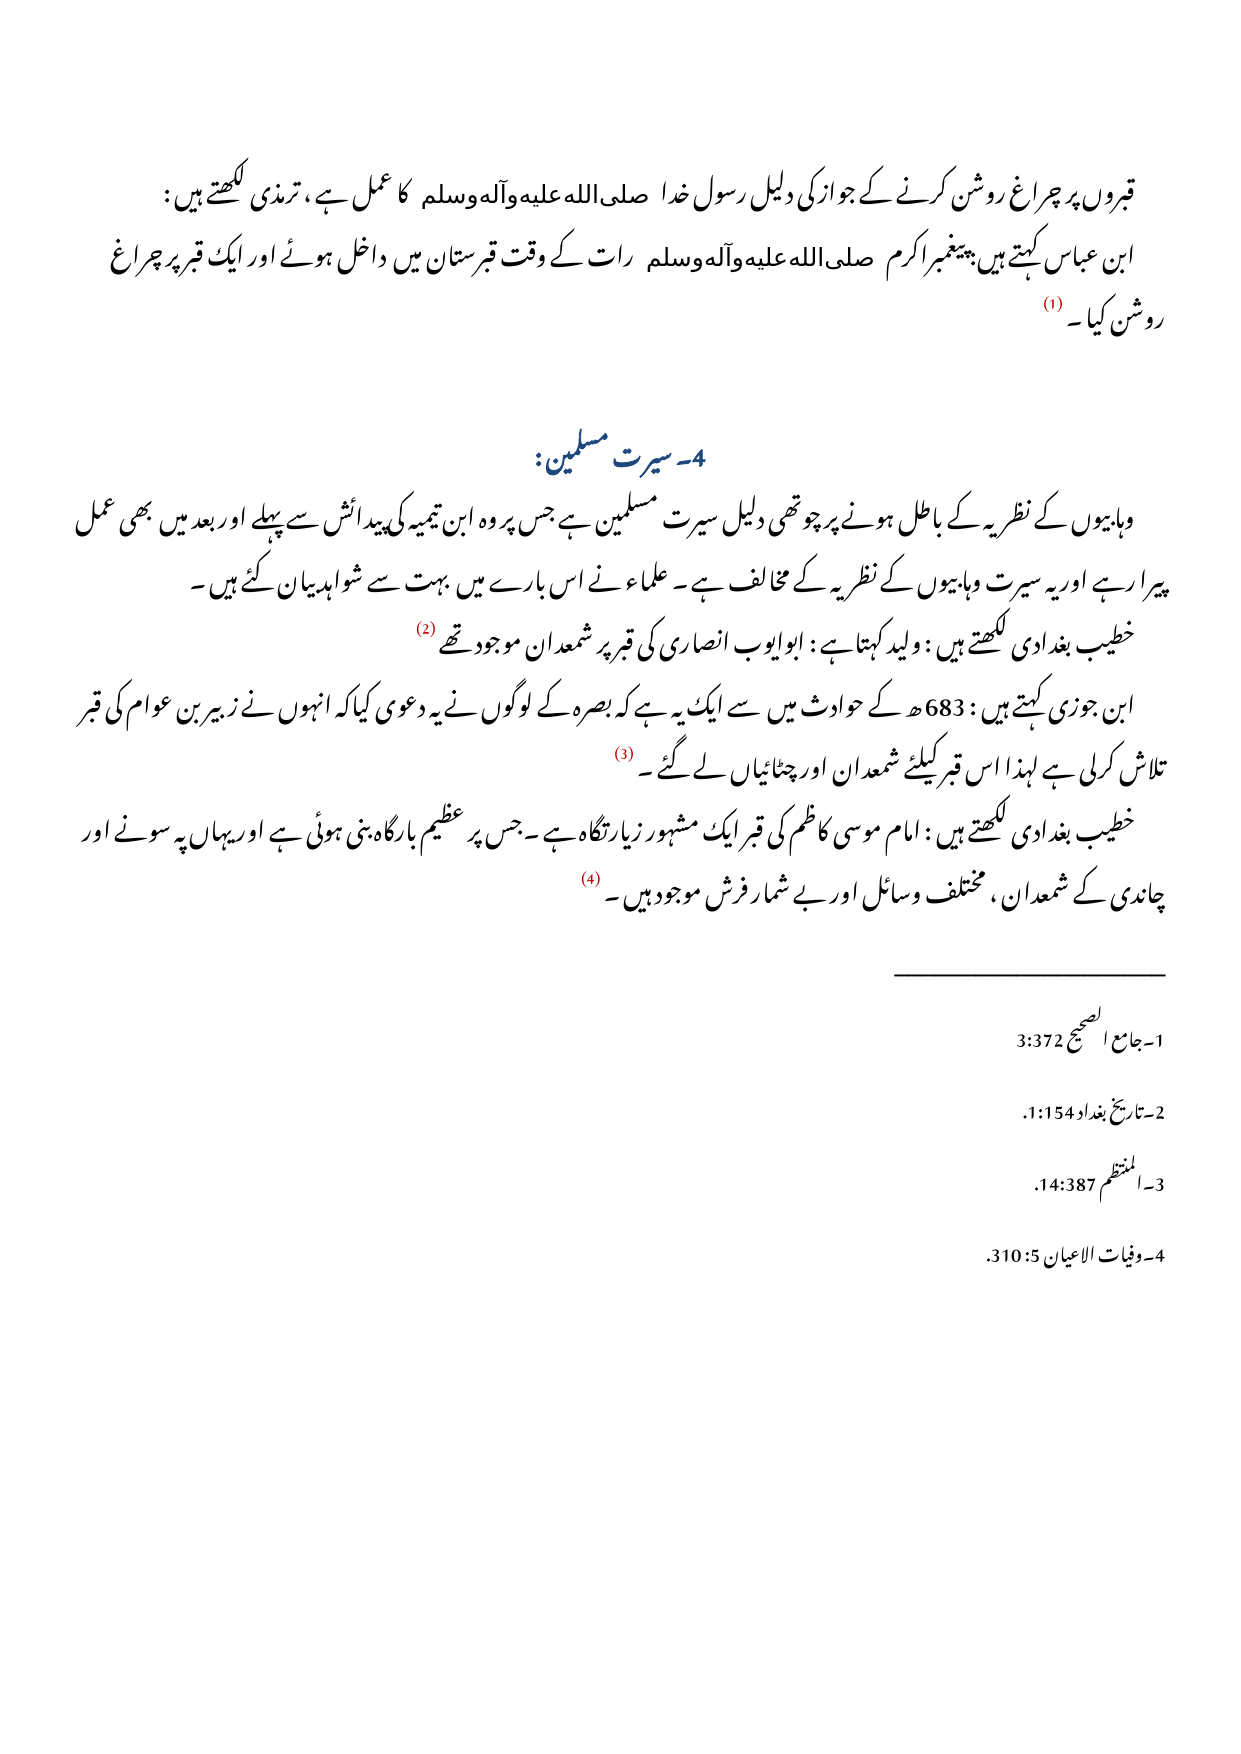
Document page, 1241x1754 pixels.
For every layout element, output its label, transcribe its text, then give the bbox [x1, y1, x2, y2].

text وہابیوں کے نظریہ کے باطل ہونے پر چوتھی دلیل سیرت مسلمین ہے جس پر وہ ابن تیمیہ کی پیدائش سے پہلے اور بعد میں بھی عمل پیرا رہے اور یہ سیرت وہابیوں کے نظریہ کے مخالف ہے ۔ علماء نے اس بارے میں بہت سے شواہد بیان کئے ہیں ۔ [75, 481, 1165, 606]
text خطیب بغدادی لکھتے ہیں : ولید کہتاہے : ابوایوب انصاری کی قبر پر شمعدان موجود تھے (2) [75, 606, 1165, 669]
text خطیب بغدادی لکھتے ہیں : امام موسی کاظم کی قبر ایک مشہور زیارتگاہ ہے ۔جس پر عظیم بارگاہ بنی ہوئی ہے اور یہاں پہ سونے اور چاندی کے شمعدان ، مختلف وسائل اور بے شمار فرش موجود ہیں ۔ (4) [75, 794, 1165, 919]
text 1۔جامع الصحیح 3:372 [75, 1011, 1165, 1058]
text قبروں پر چراغ روشن کرنے کے جواز کی دلیل رسول خدا صلى‌الله‌عليه‌وآله‌وسلم کا عمل ہے ، ترمذی لکھتے ہیں : [75, 156, 1165, 219]
text 3۔المنتظم 14:387. [75, 1155, 1165, 1202]
text 4۔وفیات الاعیان 5: 310. [75, 1227, 1165, 1274]
subtitle 4۔ سیر ت مسلمین : [75, 419, 1165, 481]
text ____________________ [75, 919, 1165, 986]
text 2۔تاریخ بغداد 1:154. [75, 1083, 1165, 1130]
text ابن عباس کہتے ہیں: پیغمبراکرم صلى‌الله‌عليه‌وآله‌وسلم رات کے وقت قبرستان میں داخل ہوئے اور ایک قبر پر چراغ روشن کیا ۔ (1) [75, 219, 1165, 344]
text ابن جوزی کہتے ہیں : 683 ھ کے حوادث میں سے ایک یہ ہے کہ بصرہ کے لوگوں نے یہ دعوی کیاکہ انہوں نے زبیر بن عوام کی قبر تلاش کرلی ہے لہذا اس قبر کیلئے شمعدان اور چٹائیاں لے گئے ۔ (3) [75, 669, 1165, 794]
